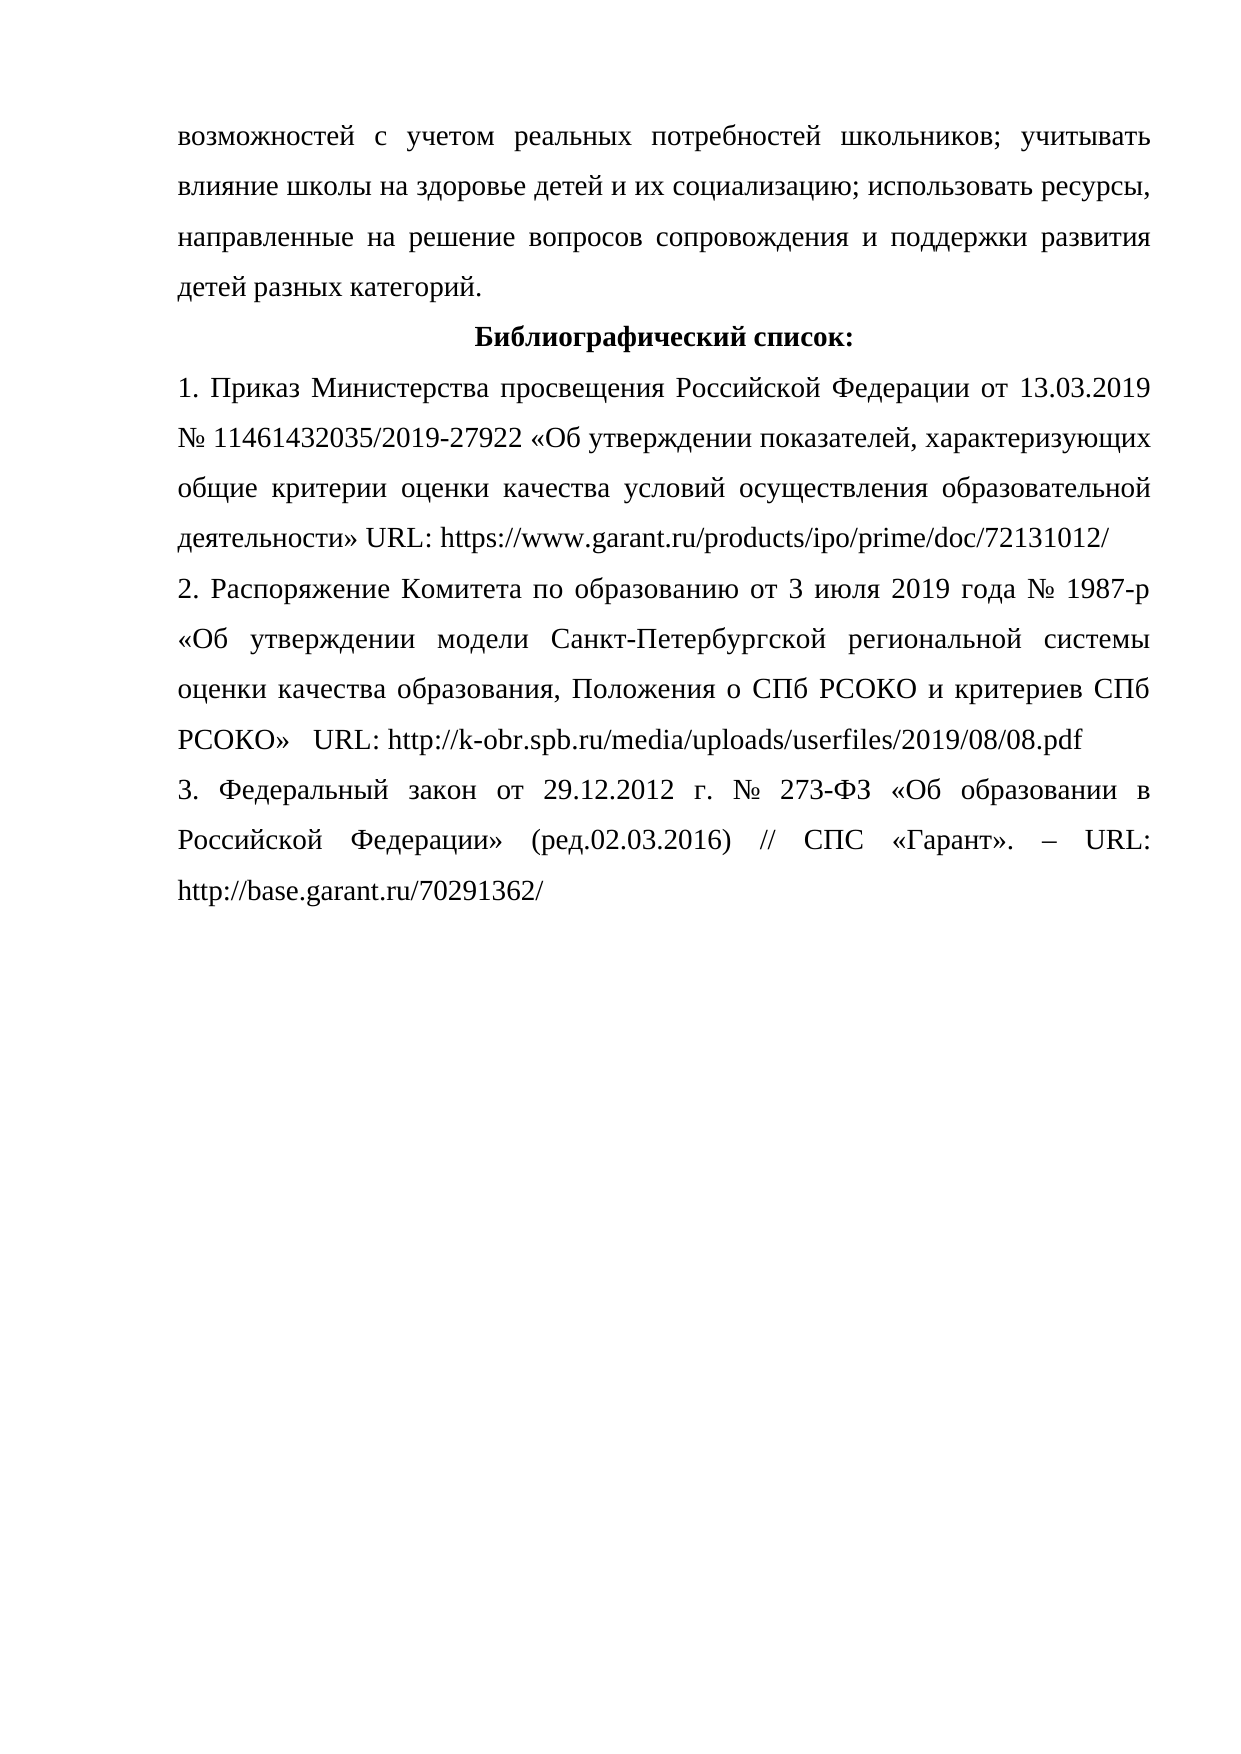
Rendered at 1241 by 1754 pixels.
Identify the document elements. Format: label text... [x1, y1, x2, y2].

text 1. Приказ Министерства просвещения Российской Федерации от 13.03.2019 № 11461432035/2019-27922 «Об утверждении показателей, характеризующих общие критерии оценки качества условий осуществления образовательной деятельности» URL: https://www.garant.ru/products/ipo/prime/doc/72131012/ [177, 370, 1152, 554]
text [177, 118, 1152, 303]
text Библиографический список: [177, 319, 1152, 353]
text 2. Распоряжение Комитета по образованию от 3 июля 2019 года № 1987-р «Об утверждении модели Санкт-Петербургской региональной системы оценки качества образования, Положения о СПб РСОКО и критериев СПб РСОКО» URL: http://k-obr.spb.ru/media/uploads/userfiles/2019/08/08.pdf [177, 571, 1152, 755]
text 3. Федеральный закон от 29.12.2012 г. № 273-ФЗ «Об образовании в Российской Федерации» (ред.02.03.2016) // СПС «Гарант». – URL: http://base.garant.ru/70291362/ [177, 772, 1152, 906]
